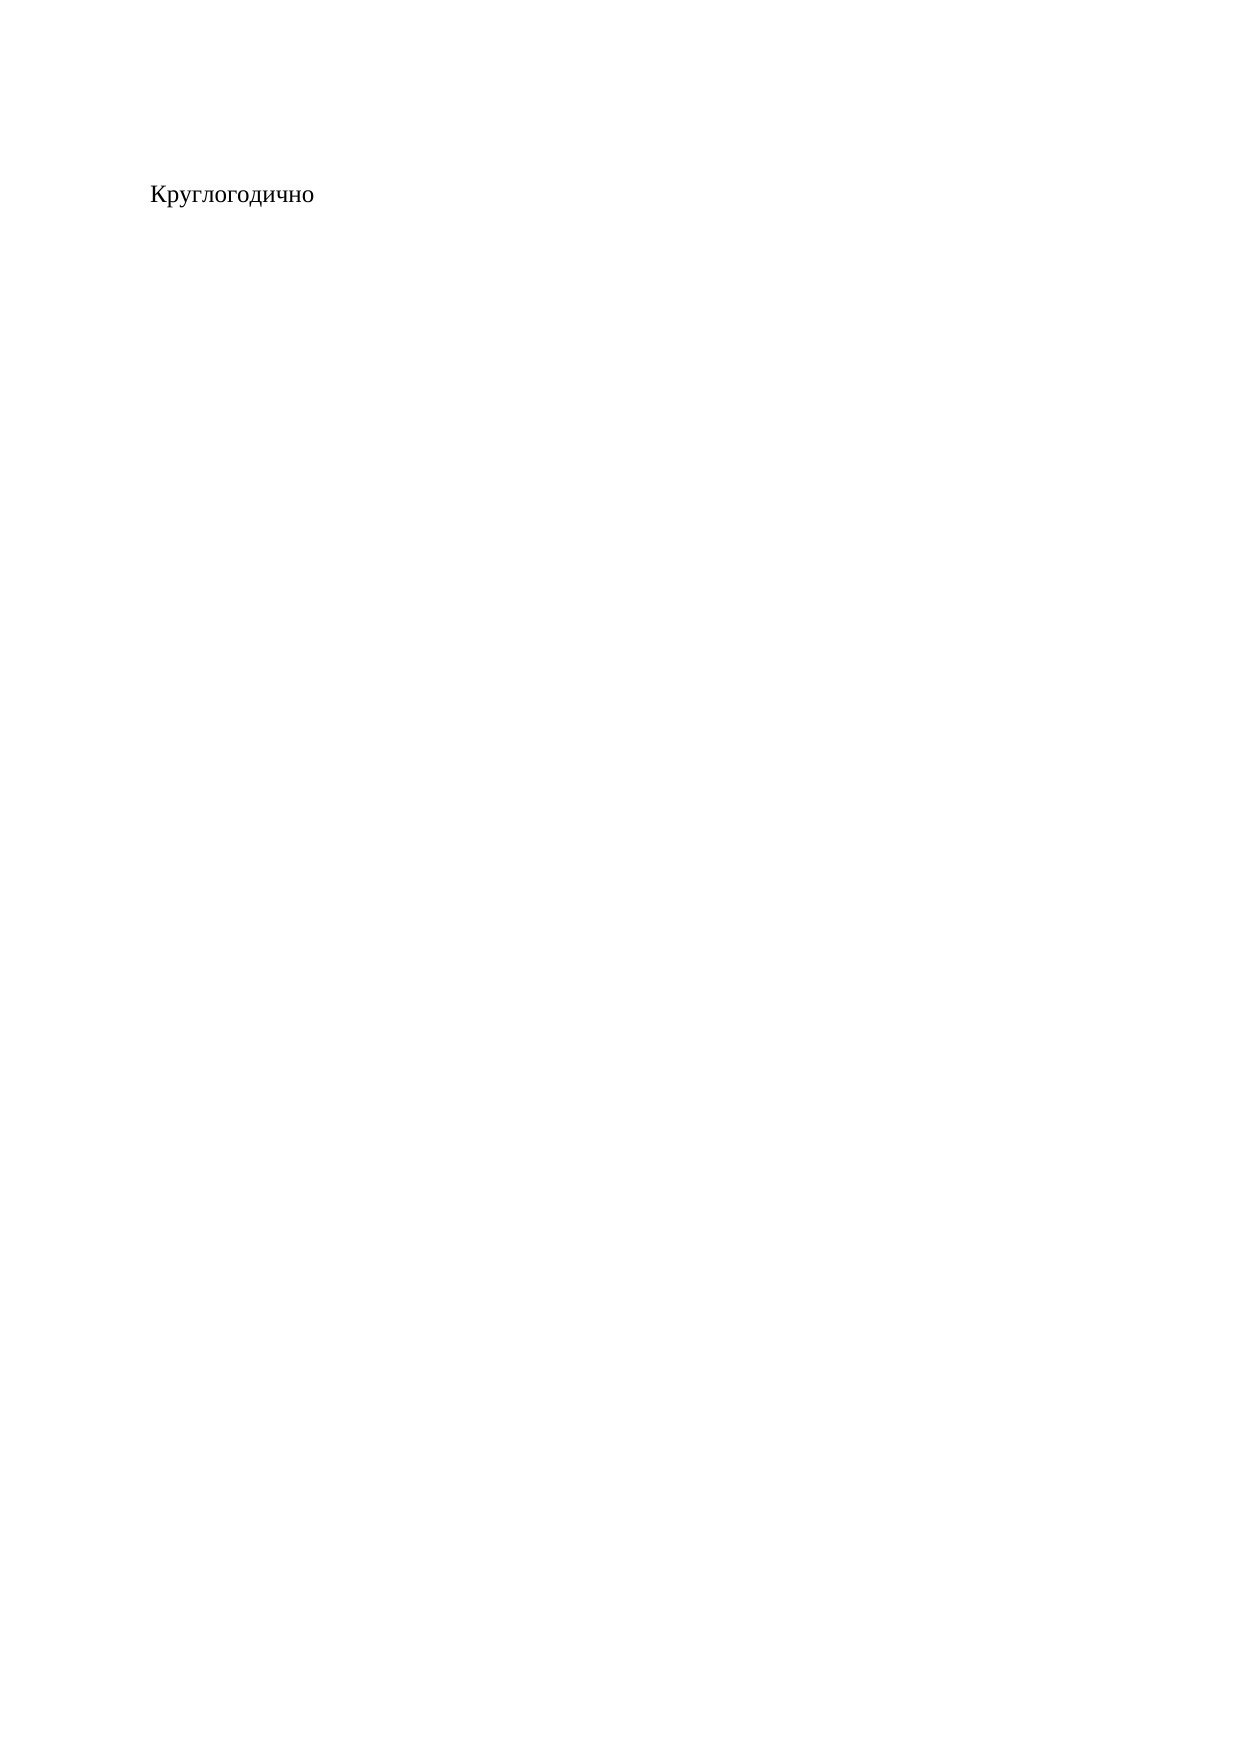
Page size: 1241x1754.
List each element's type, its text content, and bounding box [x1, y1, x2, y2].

text Круглогодично [150, 179, 1090, 207]
